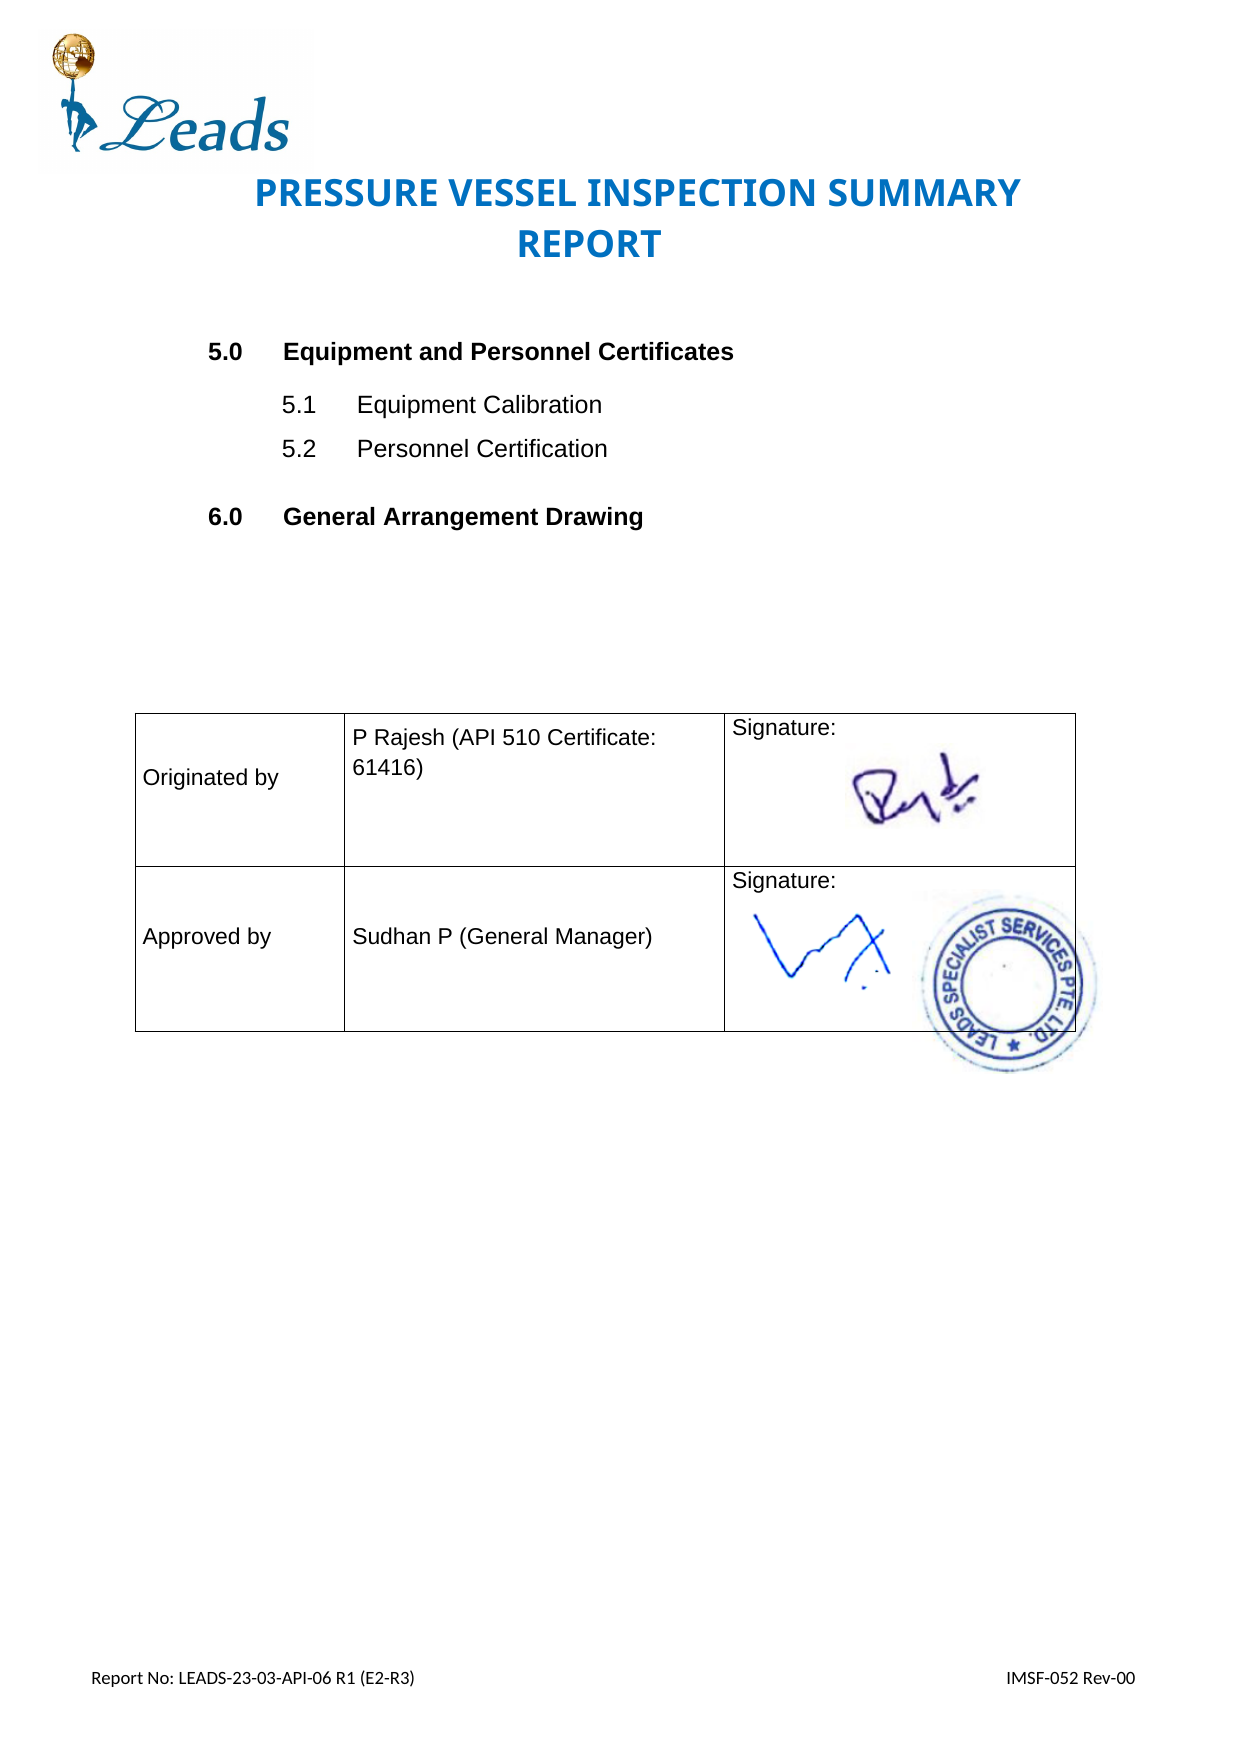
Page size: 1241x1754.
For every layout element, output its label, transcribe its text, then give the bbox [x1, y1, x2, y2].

table_cell Signature: [725, 867, 1075, 1031]
list Equipment and Personnel Certificates [208, 337, 1090, 365]
table_header P Rajesh (API 510 Certificate: 61416) [345, 714, 724, 866]
list Equipment Calibration [282, 391, 1090, 419]
picture [909, 889, 1103, 1079]
picture [37, 29, 314, 174]
list General Arrangement Drawing [208, 502, 1090, 531]
list Personnel Certification [282, 434, 1090, 462]
table_cell Approved by [136, 867, 344, 1031]
table_header Originated by [136, 714, 344, 866]
table_header Signature: [725, 714, 1075, 866]
table_cell Sudhan P (General Manager) [345, 867, 724, 1031]
